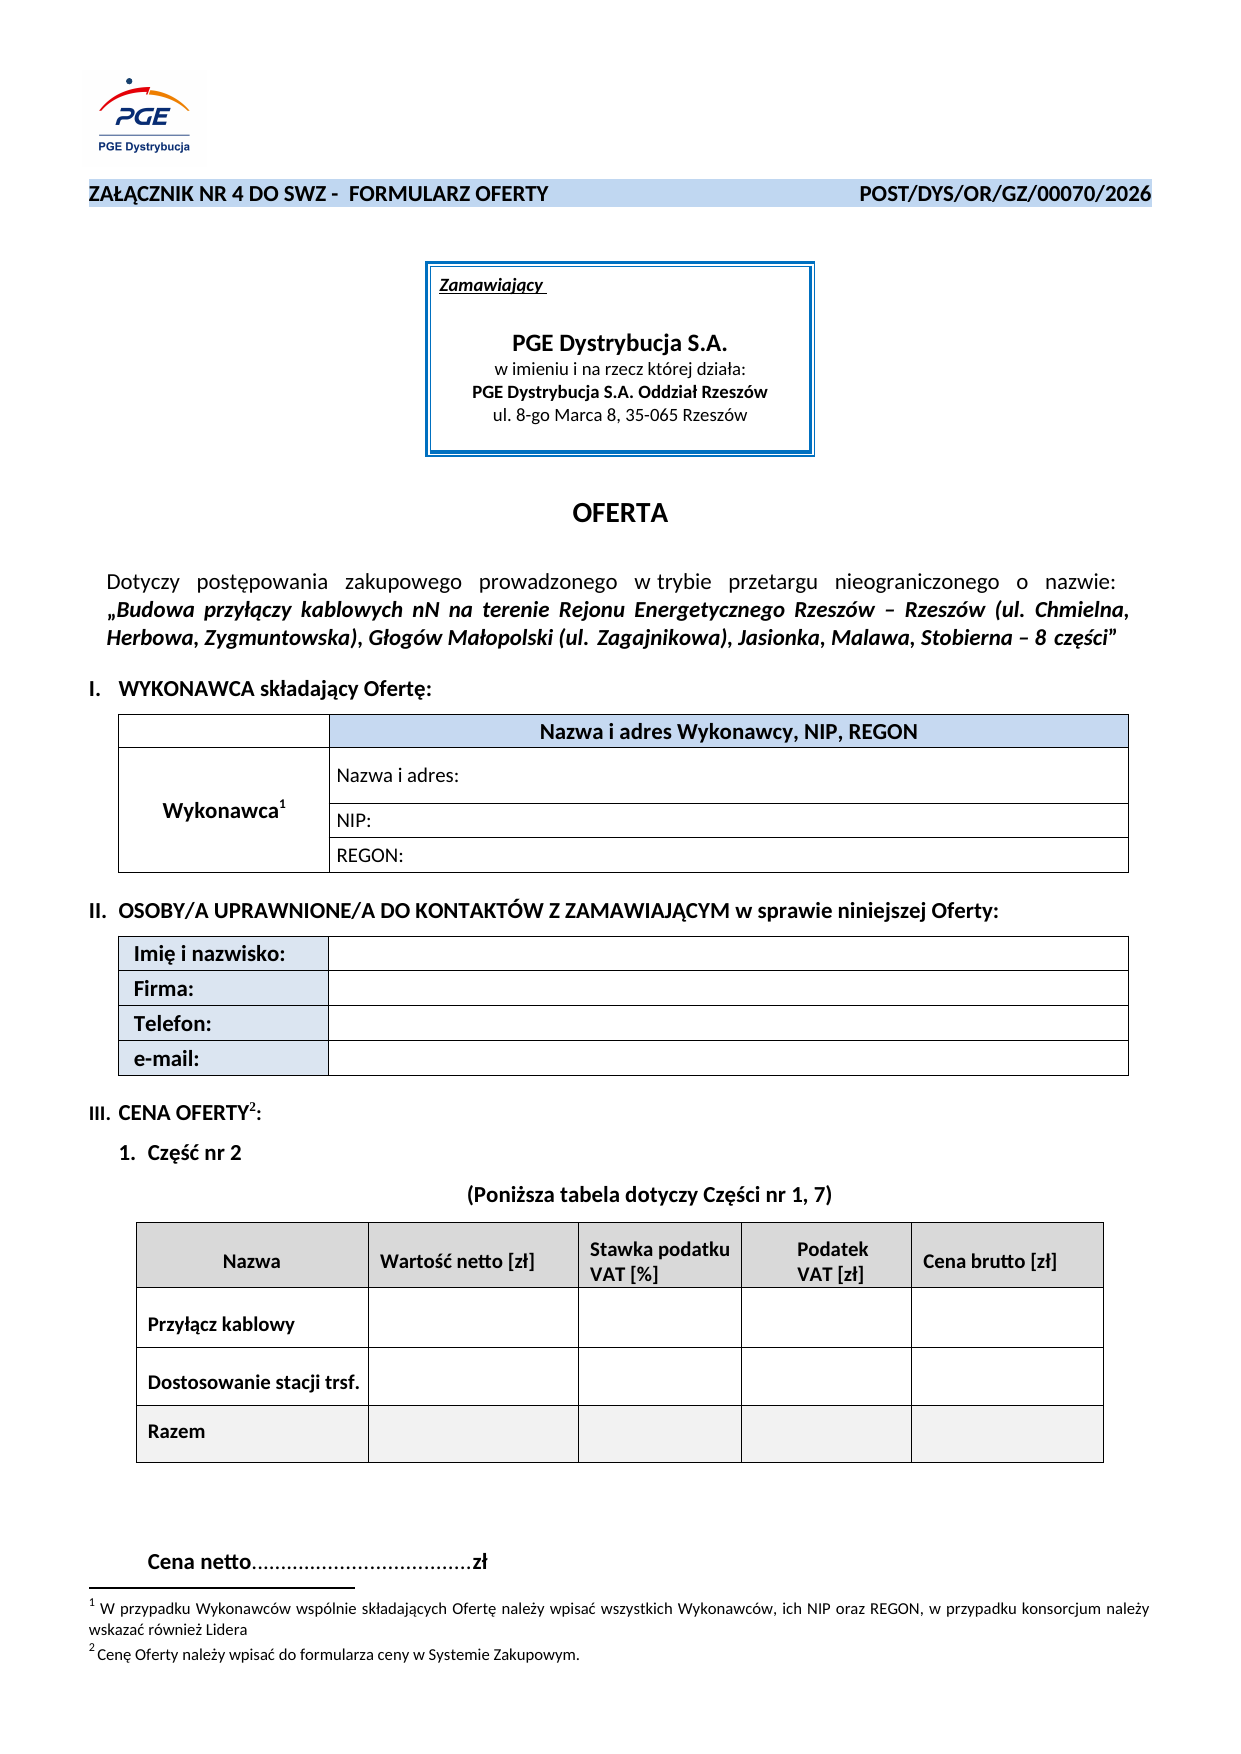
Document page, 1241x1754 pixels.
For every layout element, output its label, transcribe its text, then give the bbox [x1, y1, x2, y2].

table_header Stawka podatku VAT [%] [579, 1223, 741, 1287]
table_cell [329, 1041, 1128, 1075]
table_header Zamawiający PGE Dystrybucja S.A. w imieniu i na rzecz której działa: PGE Dystrybucja S.A. Oddział Rzeszów ul. 8-go Marca 8, 35-065 Rzeszów [431, 267, 809, 450]
text WYKONAWCA składający Ofertę: [89, 676, 1152, 701]
text Dotyczy postępowania zakupowego prowadzonego w trybie przetargu nieograniczonego o nazwie: „Budowa przyłączy kablowych nN na terenie Rejonu Energetycznego Rzeszów – Rzeszów (ul. Chmielna, Herbowa, Zygmuntowska), Głogów Małopolski (ul. Zagajnikowa), Jasionka, Malawa, Stobierna – 8 części” [106, 567, 1134, 651]
list (Poniższa tabela dotyczy Części nr 1, 7) [148, 1180, 1152, 1208]
table_cell [369, 1406, 578, 1462]
table_header [329, 937, 1128, 970]
table_header Nazwa i adres Wykonawcy, NIP, REGON [330, 715, 1128, 747]
table_cell [369, 1348, 578, 1404]
table_cell [579, 1406, 741, 1462]
table_cell [329, 971, 1128, 1005]
table_cell Dostosowanie stacji trsf. [137, 1348, 368, 1404]
table_cell [912, 1288, 1103, 1347]
table_cell REGON: [330, 838, 1128, 872]
text Załącznik nr 4 do SWZ - formularz Oferty POST/DYS/OR/GZ/00070/2026 [89, 179, 1152, 207]
subtitle OFERTA [89, 494, 1152, 530]
table_header Cena brutto [zł] [912, 1223, 1103, 1287]
table_cell Wykonawca [119, 748, 329, 872]
table_header Wartość netto [zł] [369, 1223, 578, 1287]
text Cena netto zł [148, 1547, 1152, 1575]
text CENA OFERTY: [89, 1101, 1152, 1126]
table_header Imię i nazwisko: [119, 937, 328, 970]
table_header [119, 715, 329, 747]
table_cell Telefon: [119, 1006, 328, 1040]
table_cell [742, 1406, 911, 1462]
table_cell [742, 1348, 911, 1404]
table_cell Razem [137, 1406, 368, 1462]
table_cell Nazwa i adres: [330, 748, 1128, 802]
table_header Podatek VAT [zł] [742, 1223, 911, 1287]
table_cell [912, 1406, 1103, 1462]
table_cell e-mail: [119, 1041, 328, 1075]
table_cell [742, 1288, 911, 1347]
table_cell [912, 1348, 1103, 1404]
table_cell [329, 1006, 1128, 1040]
table_cell [579, 1288, 741, 1347]
text OSOBY/A UPRAWNIONE/A DO KONTAKTÓW Z ZAMAWIAJĄCYM w sprawie niniejszej Oferty: [89, 898, 1152, 923]
table_cell NIP: [330, 804, 1128, 837]
table_cell [579, 1348, 741, 1404]
table_cell Firma: [119, 971, 328, 1005]
picture [82, 70, 207, 167]
table_cell [369, 1288, 578, 1347]
table_header Nazwa [137, 1223, 368, 1287]
table_cell Przyłącz kablowy [137, 1288, 368, 1347]
text Część nr 2 [118, 1138, 1152, 1166]
